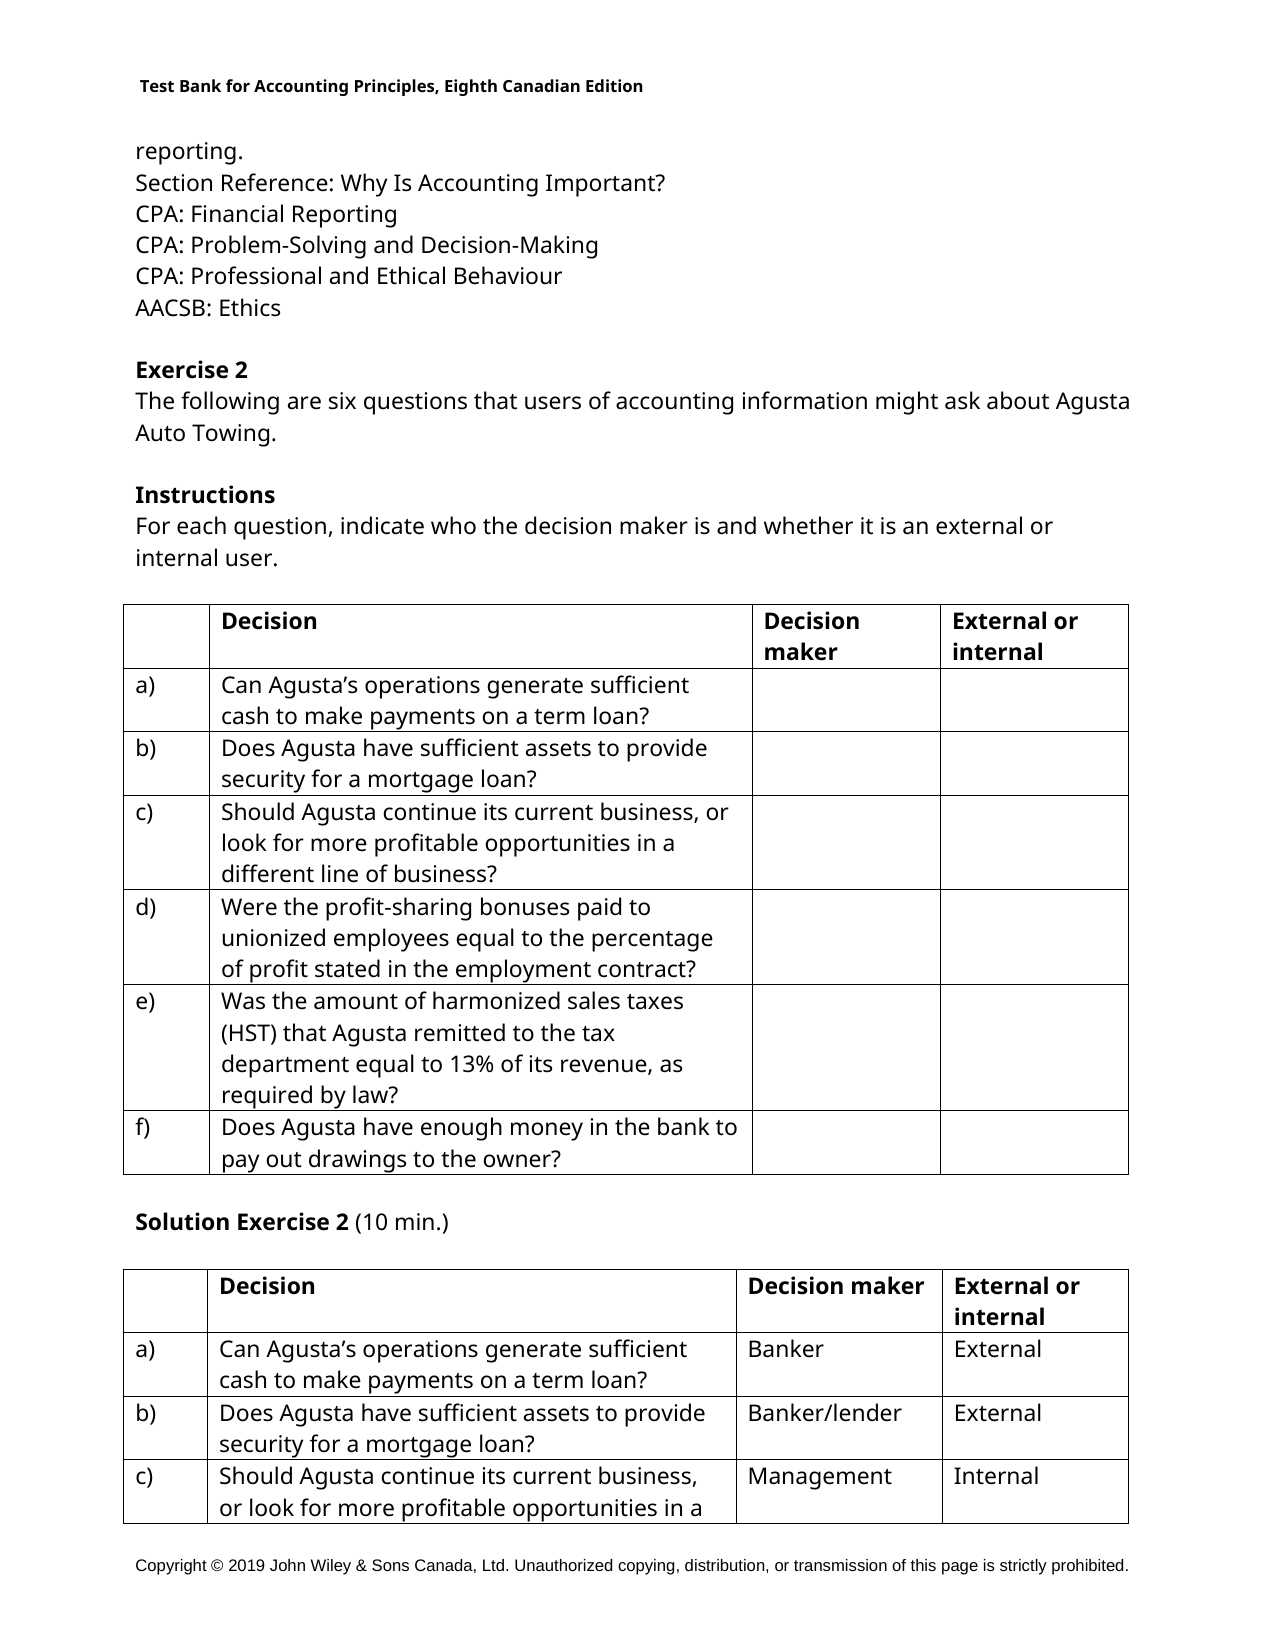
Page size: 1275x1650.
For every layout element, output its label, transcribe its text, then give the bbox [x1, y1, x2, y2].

table_cell External [943, 1333, 1128, 1396]
table_cell Banker/lender [737, 1397, 942, 1459]
table_cell [941, 985, 1128, 1110]
table_cell Internal [943, 1460, 1128, 1523]
table_cell a) [124, 1333, 207, 1396]
text For each question, indicate who the decision maker is and whether it is an external or internal user. [135, 510, 1140, 573]
table_cell Does Agusta have sufficient assets to provide security for a mortgage loan? [208, 1397, 736, 1459]
table_cell b) [124, 732, 209, 794]
text Solution Exercise 2 (10 min.) [135, 1206, 1140, 1237]
table_cell Does Agusta have enough money in the bank to pay out drawings to the owner? [210, 1111, 752, 1174]
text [135, 135, 1140, 166]
table_cell [753, 890, 940, 984]
table_cell [941, 1111, 1128, 1174]
table_cell c) [124, 1460, 207, 1523]
table_cell Does Agusta have sufficient assets to provide security for a mortgage loan? [210, 732, 752, 794]
table_cell Can Agusta’s operations generate sufficient cash to make payments on a term loan? [208, 1333, 736, 1396]
text Section Reference: Why Is Accounting Important? [135, 166, 1140, 198]
table_header Decision [208, 1270, 736, 1332]
table_cell c) [124, 796, 209, 889]
table_cell [753, 669, 940, 731]
table_cell [753, 1111, 940, 1174]
table_header [124, 1270, 207, 1332]
table_cell d) [124, 890, 209, 984]
table_cell Was the amount of harmonized sales taxes (HST) that Agusta remitted to the tax department equal to 13% of its revenue, as required by law? [210, 985, 752, 1110]
text CPA: Problem-Solving and Decision-Making [135, 229, 1140, 260]
table_cell [941, 669, 1128, 731]
table_cell Management [737, 1460, 942, 1523]
text CPA: Professional and Ethical Behaviour [135, 260, 1140, 291]
table_header [124, 605, 209, 667]
table_cell Should Agusta continue its current business, or look for more profitable opportunities in a different line of business? [210, 796, 752, 889]
table_header Decision maker [737, 1270, 942, 1332]
table_cell [941, 890, 1128, 984]
table_cell a) [124, 669, 209, 731]
text Exercise 2 [135, 354, 1140, 385]
table_cell [753, 732, 940, 794]
text The following are six questions that users of accounting information might ask about Agusta Auto Towing. [135, 385, 1140, 448]
table_cell External [943, 1397, 1128, 1459]
table_header External or internal [941, 605, 1128, 667]
table_cell [753, 796, 940, 889]
table_cell [941, 796, 1128, 889]
text CPA: Financial Reporting [135, 198, 1140, 229]
table_cell [941, 732, 1128, 794]
table_cell Can Agusta’s operations generate sufficient cash to make payments on a term loan? [210, 669, 752, 731]
table_cell b) [124, 1397, 207, 1459]
table_header Decision maker [753, 605, 940, 667]
table_cell [753, 985, 940, 1110]
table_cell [208, 1460, 736, 1523]
table_header Decision [210, 605, 752, 667]
table_cell Were the profit-sharing bonuses paid to unionized employees equal to the percentage of profit stated in the employment contract? [210, 890, 752, 984]
table_cell e) [124, 985, 209, 1110]
table_cell Banker [737, 1333, 942, 1396]
table_cell f) [124, 1111, 209, 1174]
text AACSB: Ethics [135, 291, 1140, 323]
table_header External or internal [943, 1270, 1128, 1332]
text Instructions [135, 479, 1140, 510]
